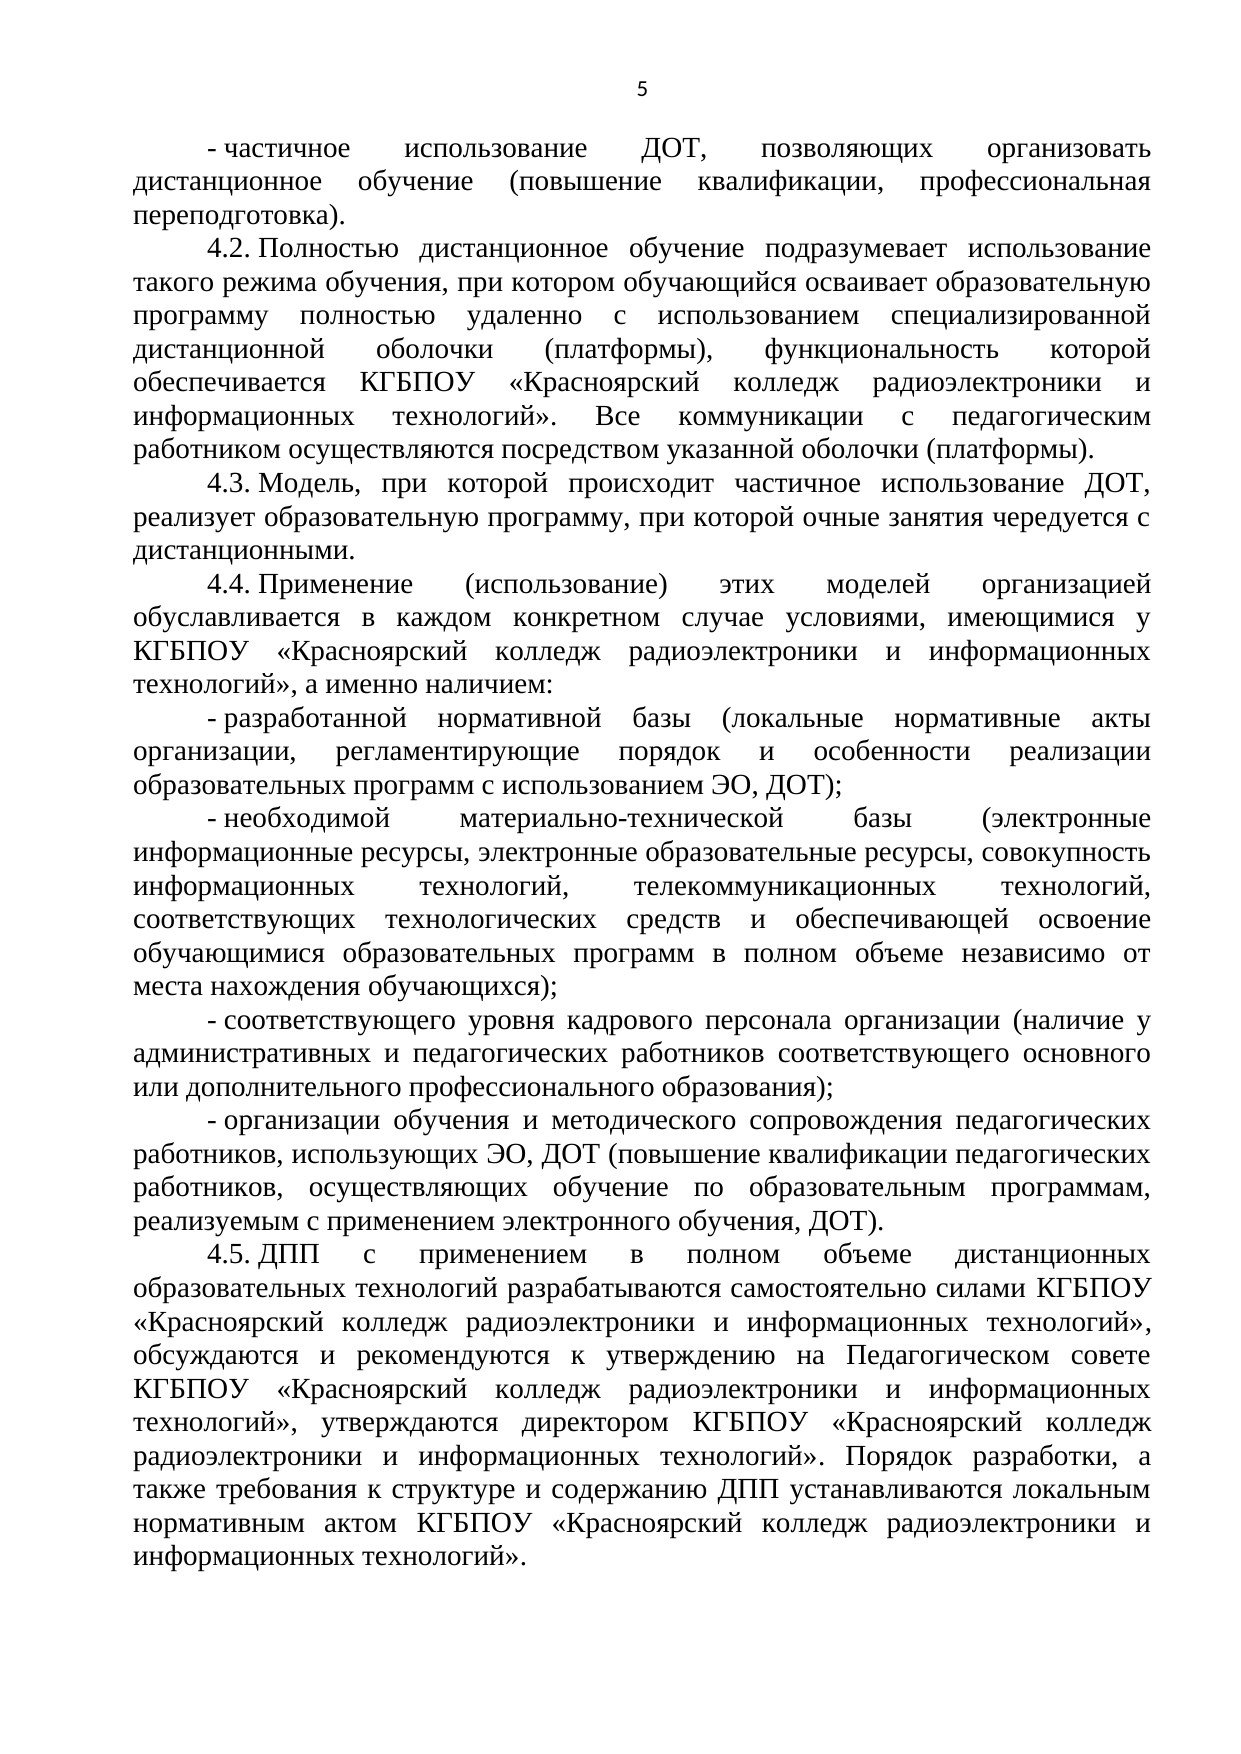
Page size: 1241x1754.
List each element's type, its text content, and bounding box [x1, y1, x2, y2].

text 4.3. Модель, при которой происходит частичное использование ДОТ, реализует образовательную программу, при которой очные занятия чередуется с дистанционными. [133, 465, 1152, 566]
text - частичное использование ДОТ, позволяющих организовать дистанционное обучение (повышение квалификации, профессиональная переподготовка). [133, 130, 1152, 230]
text 4.4. Применение (использование) этих моделей организацией обуславливается в каждом конкретном случае условиями, имеющимися у КГБПОУ «Красноярский колледж радиоэлектроники и информационных технологий», а именно наличием: [133, 566, 1152, 700]
text - соответствующего уровня кадрового персонала организации (наличие у административных и педагогических работников соответствующего основного или дополнительного профессионального образования); [133, 1002, 1152, 1102]
text - организации обучения и методического сопровождения педагогических работников, использующих ЭО, ДОТ (повышение квалификации педагогических работников, осуществляющих обучение по образовательным программам, реализуемым с применением электронного обучения, ДОТ). [133, 1102, 1152, 1237]
text 4.5. ДПП с применением в полном объеме дистанционных образовательных технологий разрабатываются самостоятельно силами КГБПОУ «Красноярский колледж радиоэлектроники и информационных технологий», обсуждаются и рекомендуются к утверждению на Педагогическом совете КГБПОУ «Красноярский колледж радиоэлектроники и информационных технологий», утверждаются директором КГБПОУ «Красноярский колледж радиоэлектроники и информационных технологий». Порядок разработки, а также требования к структуре и содержанию ДПП устанавливаются локальным нормативным актом КГБПОУ «Красноярский колледж радиоэлектроники и информационных технологий». [133, 1237, 1152, 1572]
text 4.2. Полностью дистанционное обучение подразумевает использование такого режима обучения, при котором обучающийся осваивает образовательную программу полностью удаленно с использованием специализированной дистанционной оболочки (платформы), функциональность которой обеспечивается КГБПОУ «Красноярский колледж радиоэлектроники и информационных технологий». Все коммуникации с педагогическим работником осуществляются посредством указанной оболочки (платформы). [133, 230, 1152, 465]
text - необходимой материально-технической базы (электронные информационные ресурсы, электронные образовательные ресурсы, совокупность информационных технологий, телекоммуникационных технологий, соответствующих технологических средств и обеспечивающей освоение обучающимися образовательных программ в полном объеме независимо от места нахождения обучающихся); [133, 801, 1152, 1002]
text - разработанной нормативной базы (локальные нормативные акты организации, регламентирующие порядок и особенности реализации образовательных программ с использованием ЭО, ДОТ); [133, 700, 1152, 801]
